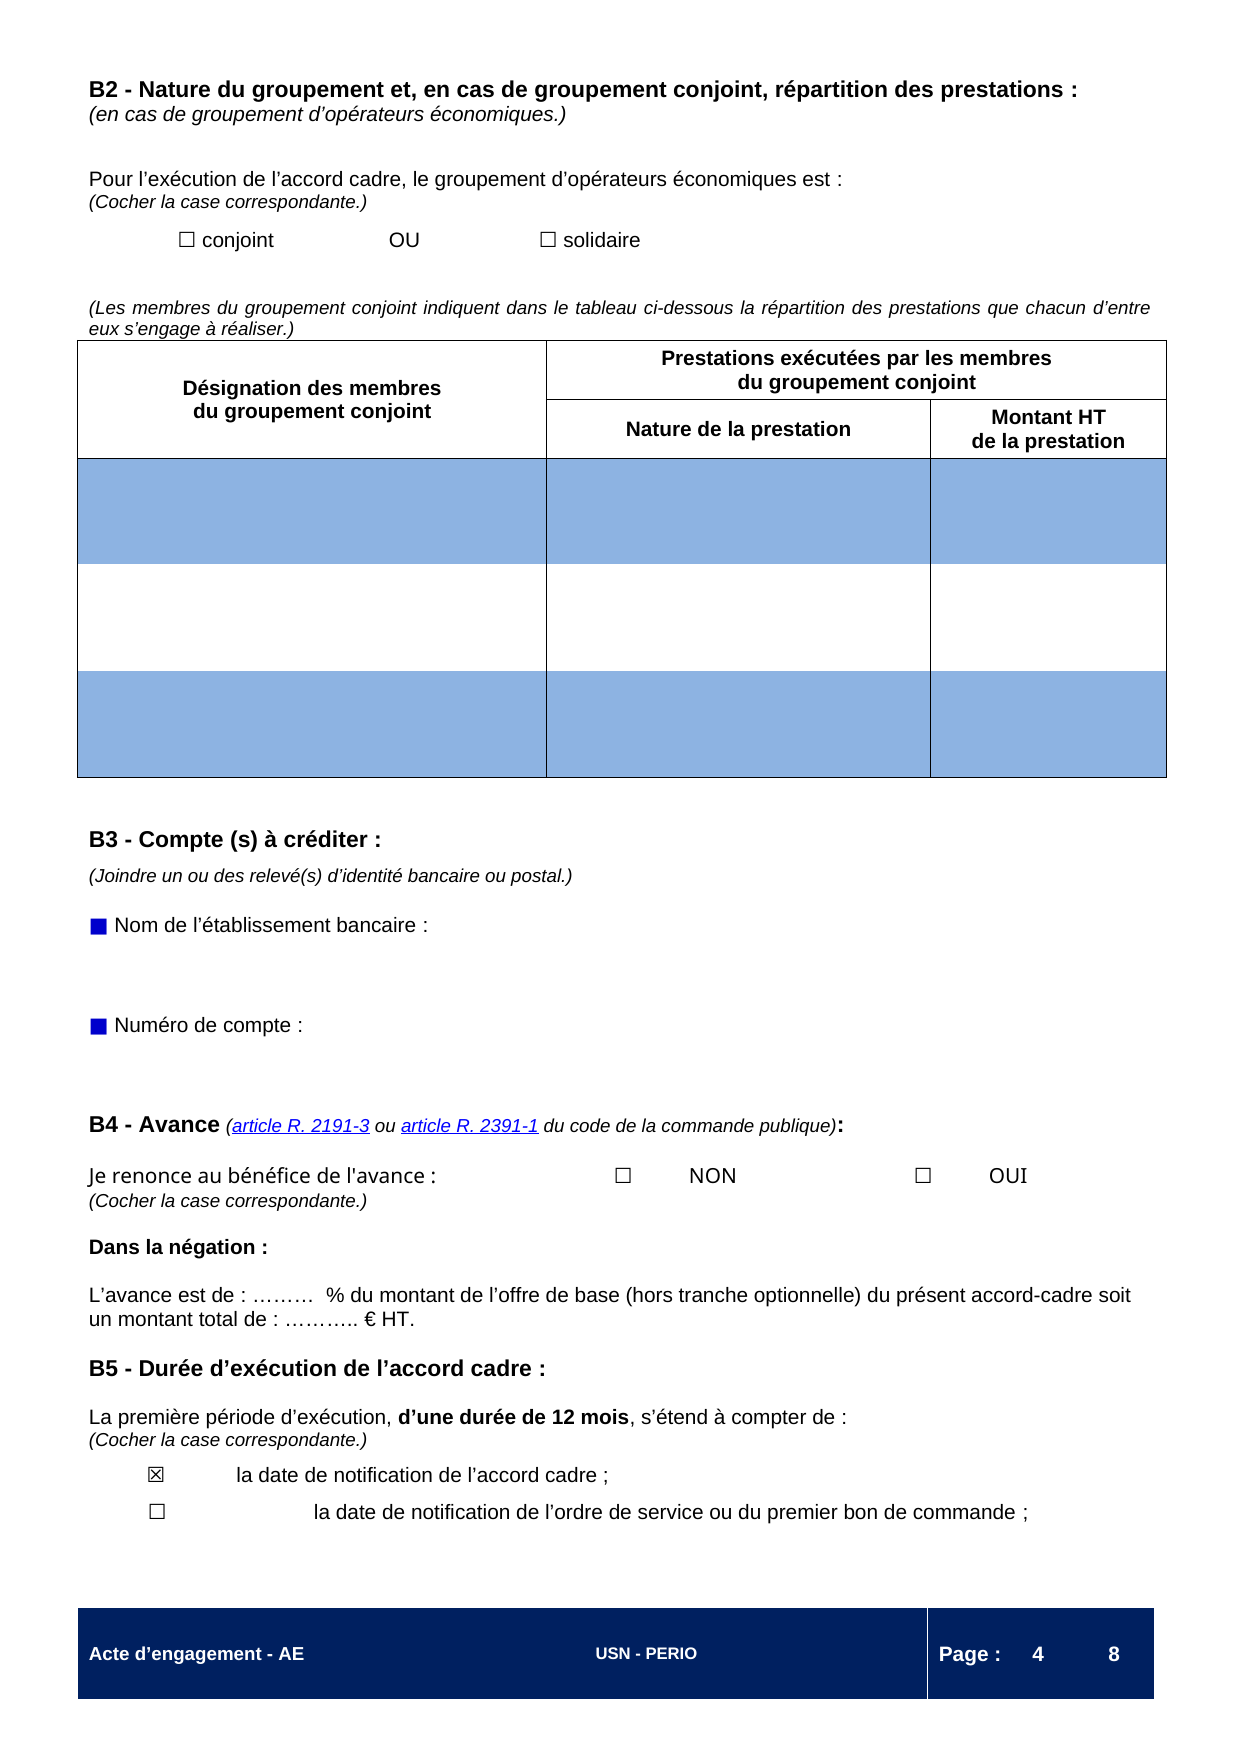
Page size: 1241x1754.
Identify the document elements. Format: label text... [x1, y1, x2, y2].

text L’avance est de : ……… % du montant de l’offre de base (hors tranche optionnelle) du présent accord-cadre soit un montant total de : ……….. € HT. [89, 1283, 1152, 1331]
text ☐ la date de notification de l’ordre de service ou du premier bon de commande ; [148, 1500, 1152, 1524]
text conjoint OU solidaire [89, 225, 1152, 253]
text (Cocher la case correspondante.) [89, 191, 1152, 212]
table_cell [931, 671, 1166, 777]
table_header Prestations exécutées par les membres du groupement conjoint [547, 341, 1166, 399]
text ■ Numéro de compte : [89, 1011, 1152, 1039]
text (Joindre un ou des relevé(s) d’identité bancaire ou postal.) [89, 865, 1152, 886]
text Je renonce au bénéfice de l'avance : ☐ NON ☐ OUI [89, 1161, 1152, 1189]
text (Cocher la case correspondante.) [89, 1189, 1152, 1211]
table_cell [547, 671, 930, 777]
table_cell Montant HT de la prestation [931, 400, 1166, 458]
table_header Désignation des membres du groupement conjoint [78, 341, 546, 458]
text Pour l’exécution de l’accord cadre, le groupement d’opérateurs économiques est : [89, 167, 1152, 191]
table_cell [547, 564, 930, 671]
text ☒ la date de notification de l’accord cadre ; [146, 1463, 1152, 1487]
text B2 - Nature du groupement et, en cas de groupement conjoint, répartition des prestations : [89, 76, 1152, 102]
table_cell Nature de la prestation [547, 400, 930, 458]
table_cell [931, 564, 1166, 671]
text ■ Nom de l’établissement bancaire : [89, 910, 1152, 939]
table_cell [547, 459, 930, 564]
text B3 - Compte (s) à créditer : [89, 826, 1152, 852]
table_cell [78, 671, 546, 777]
text (Les membres du groupement conjoint indiquent dans le tableau ci-dessous la répartition des prestations que chacun d’entre eux s’engage à réaliser.) [89, 297, 1152, 340]
text B4 - Avance (article R. 2191-3 ou article R. 2391-1 du code de la commande publique): [89, 1111, 1152, 1137]
subtitle B5 - Durée d’exécution de l’accord cadre : [89, 1355, 1152, 1381]
text La première période d’exécution, d’une durée de 12 mois, s’étend à compter de : [89, 1405, 1152, 1429]
text Dans la négation : [89, 1235, 1152, 1259]
text (Cocher la case correspondante.) [89, 1429, 1152, 1451]
table_cell [78, 564, 546, 671]
text (en cas de groupement d’opérateurs économiques.) [89, 102, 1152, 126]
table_cell [78, 459, 546, 564]
table_cell [931, 459, 1166, 564]
